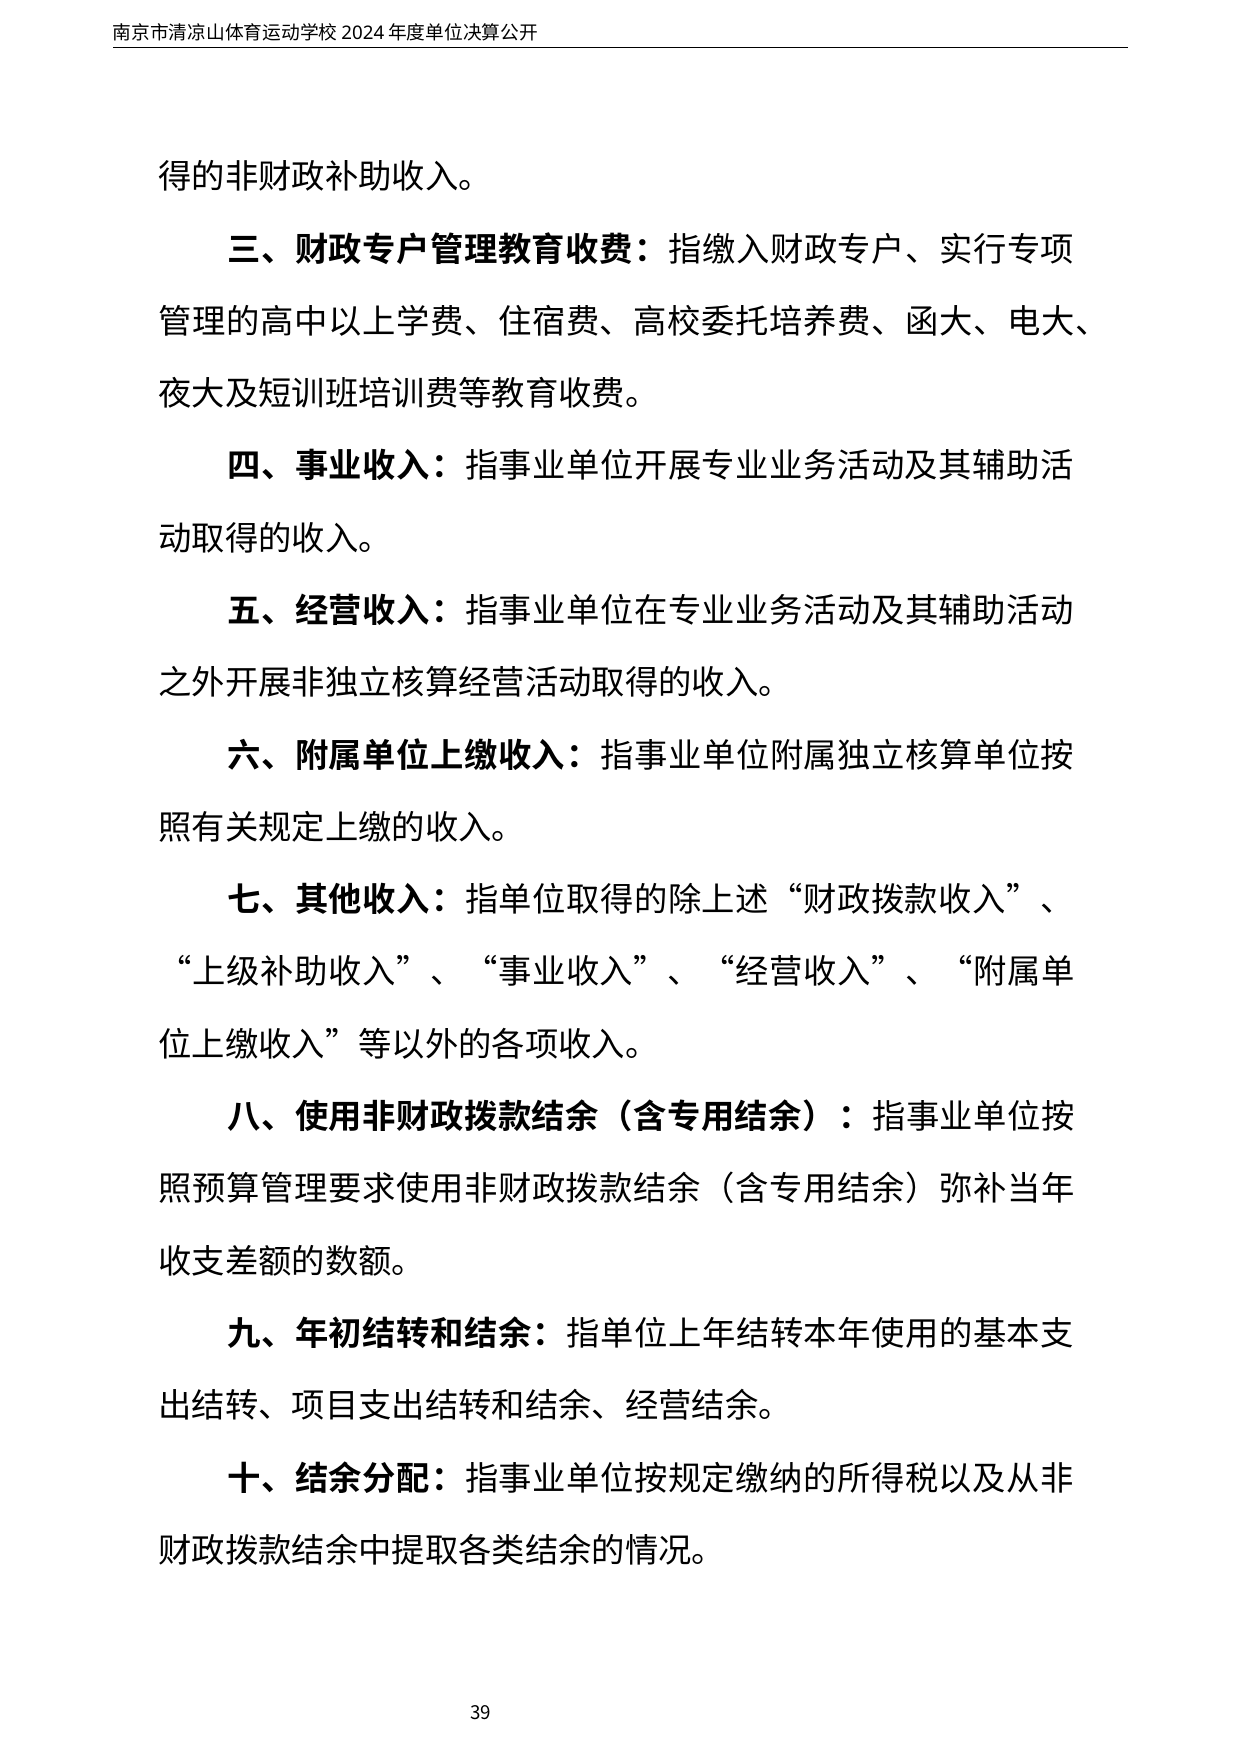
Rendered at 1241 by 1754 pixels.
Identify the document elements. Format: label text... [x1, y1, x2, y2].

text 四、事业收入：指事业单位开展专业业务活动及其辅助活动取得的收入。 [158, 439, 1075, 560]
text 八、使用非财政拨款结余（含专用结余）：指事业单位按照预算管理要求使用非财政拨款结余（含专用结余）弥补当年收支差额的数额。 [158, 1090, 1075, 1283]
text 三、财政专户管理教育收费：指缴入财政专户、实行专项管理的高中以上学费、住宿费、高校委托培养费、函大、电大、夜大及短训班培训费等教育收费。 [158, 222, 1075, 415]
text 六、附属单位上缴收入：指事业单位附属独立核算单位按照有关规定上缴的收入。 [158, 728, 1075, 849]
text 十、结余分配：指事业单位按规定缴纳的所得税以及从非财政拨款结余中提取各类结余的情况。 [158, 1451, 1075, 1572]
text 九、年初结转和结余：指单位上年结转本年使用的基本支出结转、项目支出结转和结余、经营结余。 [158, 1307, 1075, 1427]
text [158, 150, 1075, 198]
text 七、其他收入：指单位取得的除上述“财政拨款收入”、 “上级补助收入”、“事业收入”、“经营收入”、“附属单位上缴收入”等以外的各项收入。 [158, 873, 1075, 1066]
text 五、经营收入：指事业单位在专业业务活动及其辅助活动之外开展非独立核算经营活动取得的收入。 [158, 584, 1075, 704]
